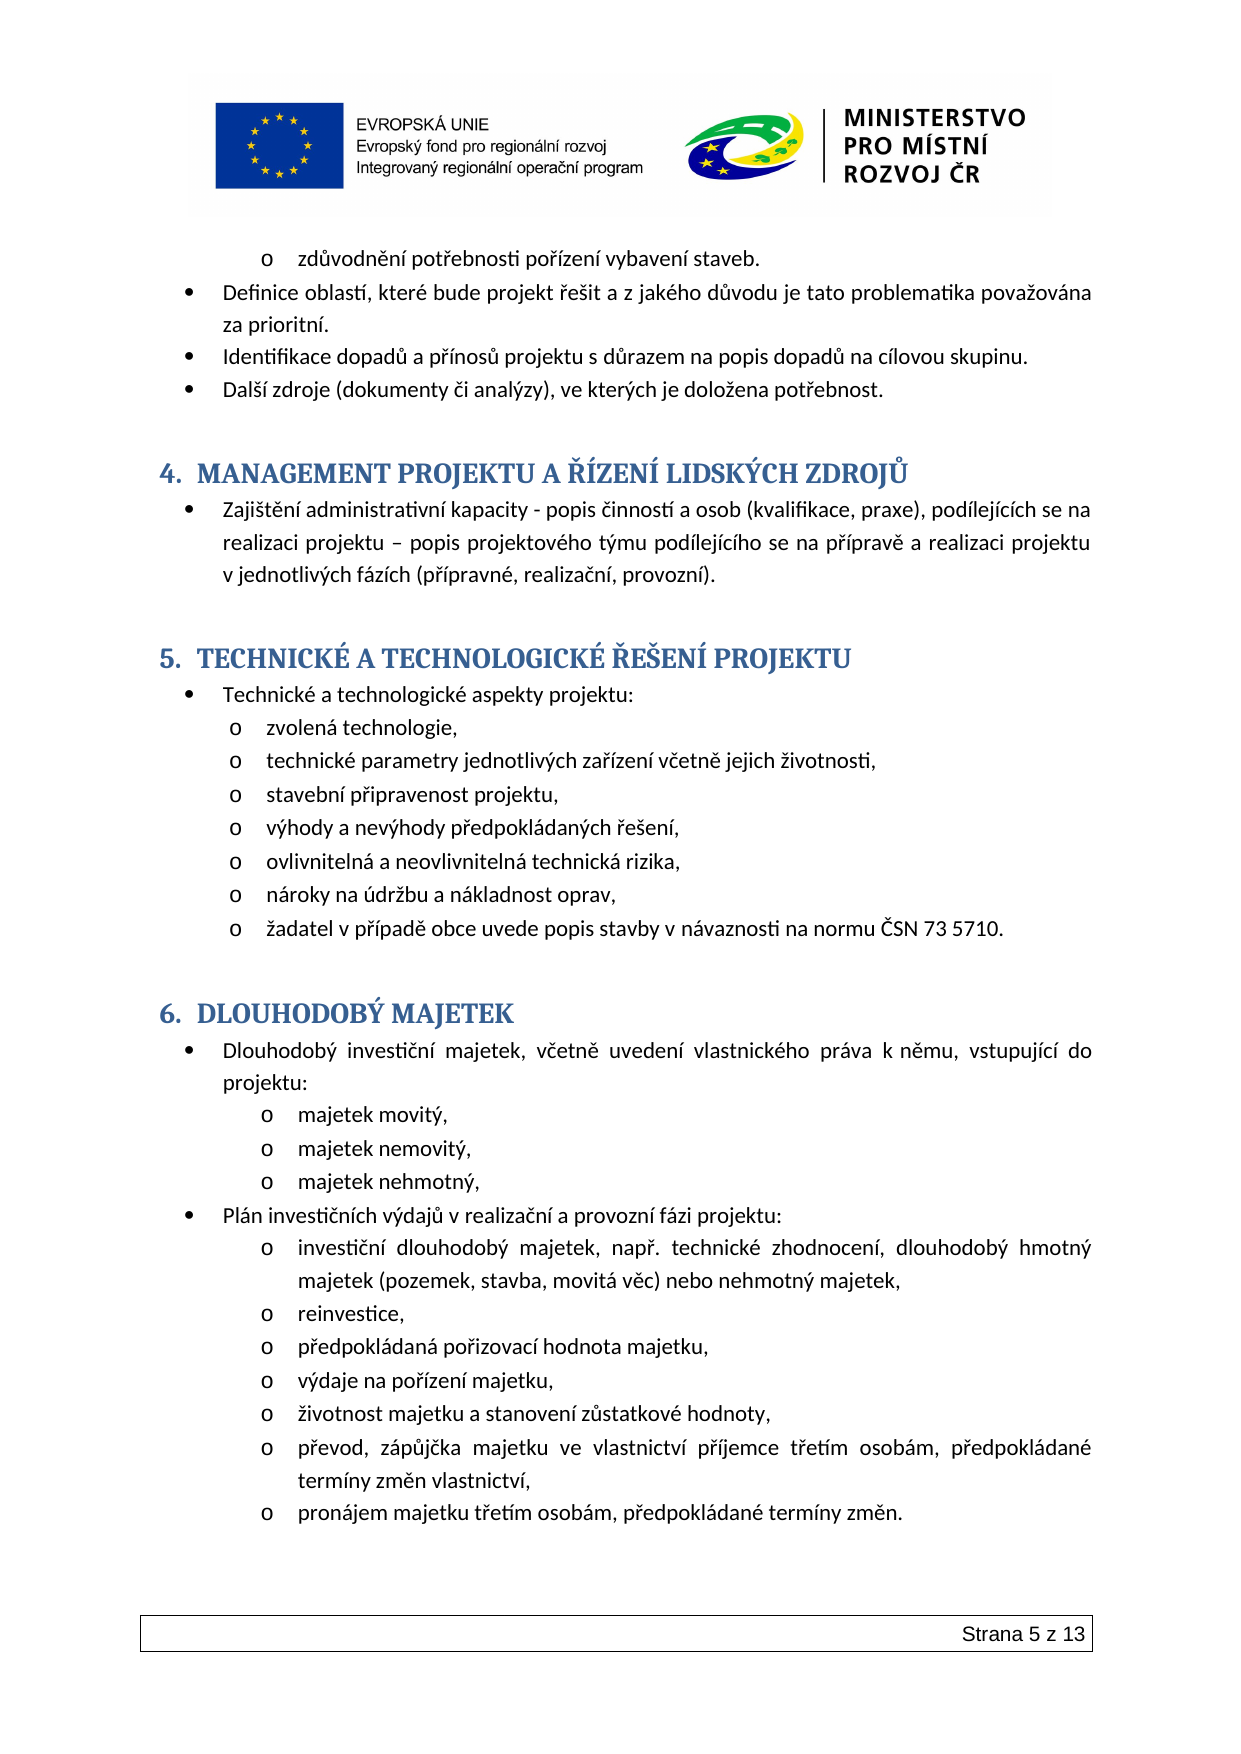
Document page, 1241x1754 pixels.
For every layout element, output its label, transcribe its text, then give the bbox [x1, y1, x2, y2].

subtitle Management projektu a řízení lidských zdrojů [159, 457, 1093, 490]
list Dlouhodobý investiční majetek, včetně uvedení vlastnického práva k němu, vstupující do projektu: [185, 1036, 1093, 1096]
list technické parametry jednotlivých zařízení včetně jejich životnosti, [229, 746, 1093, 775]
list zvolená technologie, [229, 713, 1093, 742]
list převod, zápůjčka majetku ve vlastnictví příjemce třetím osobám, předpokládané termíny změn vlastnictví, [260, 1433, 1093, 1494]
list Technické a technologické aspekty projektu: [185, 681, 1093, 708]
subtitle Dlouhodobý majetek [159, 997, 1093, 1031]
list investiční dlouhodobý majetek, např. technické zhodnocení, dlouhodobý hmotný majetek (pozemek, stavba, movitá věc) nebo nehmotný majetek, [260, 1233, 1093, 1294]
picture [187, 73, 1053, 217]
subtitle Technické a technologické řešení projektu [159, 642, 1093, 676]
list životnost majetku a stanovení zůstatkové hodnoty, [260, 1399, 1093, 1428]
list majetek nehmotný, [260, 1167, 1093, 1197]
list majetek movitý, [260, 1100, 1093, 1129]
list nároky na údržbu a nákladnost oprav, [229, 880, 1093, 909]
list Plán investičních výdajů v realizační a provozní fázi projektu: [185, 1201, 1093, 1229]
list Identifikace dopadů a přínosů projektu s důrazem na popis dopadů na cílovou skupinu. [185, 342, 1093, 371]
list majetek nemovitý, [260, 1134, 1093, 1163]
list Zajištění administrativní kapacity - popis činností a osob (kvalifikace, praxe), podílejících se na realizaci projektu – popis projektového týmu podílejícího se na přípravě a realizaci projektu v jednotlivých fázích (přípravné, realizační, provozní). [185, 495, 1093, 588]
list zdůvodnění potřebnosti pořízení vybavení staveb. [260, 244, 1093, 274]
list reinvestice, [260, 1299, 1093, 1328]
list pronájem majetku třetím osobám, předpokládané termíny změn. [260, 1498, 1093, 1528]
list stavební připravenost projektu, [229, 780, 1093, 809]
list žadatel v případě obce uvede popis stavby v návaznosti na normu ČSN 73 5710. [229, 914, 1093, 943]
list ovlivnitelná a neovlivnitelná technická rizika, [229, 847, 1093, 876]
list výhody a nevýhody předpokládaných řešení, [229, 813, 1093, 842]
list výdaje na pořízení majetku, [260, 1366, 1093, 1395]
list předpokládaná pořizovací hodnota majetku, [260, 1332, 1093, 1361]
list Definice oblastí, které bude projekt řešit a z jakého důvodu je tato problematika považována za prioritní. [185, 278, 1093, 338]
list Další zdroje (dokumenty či analýzy), ve kterých je doložena potřebnost. [185, 375, 1093, 403]
